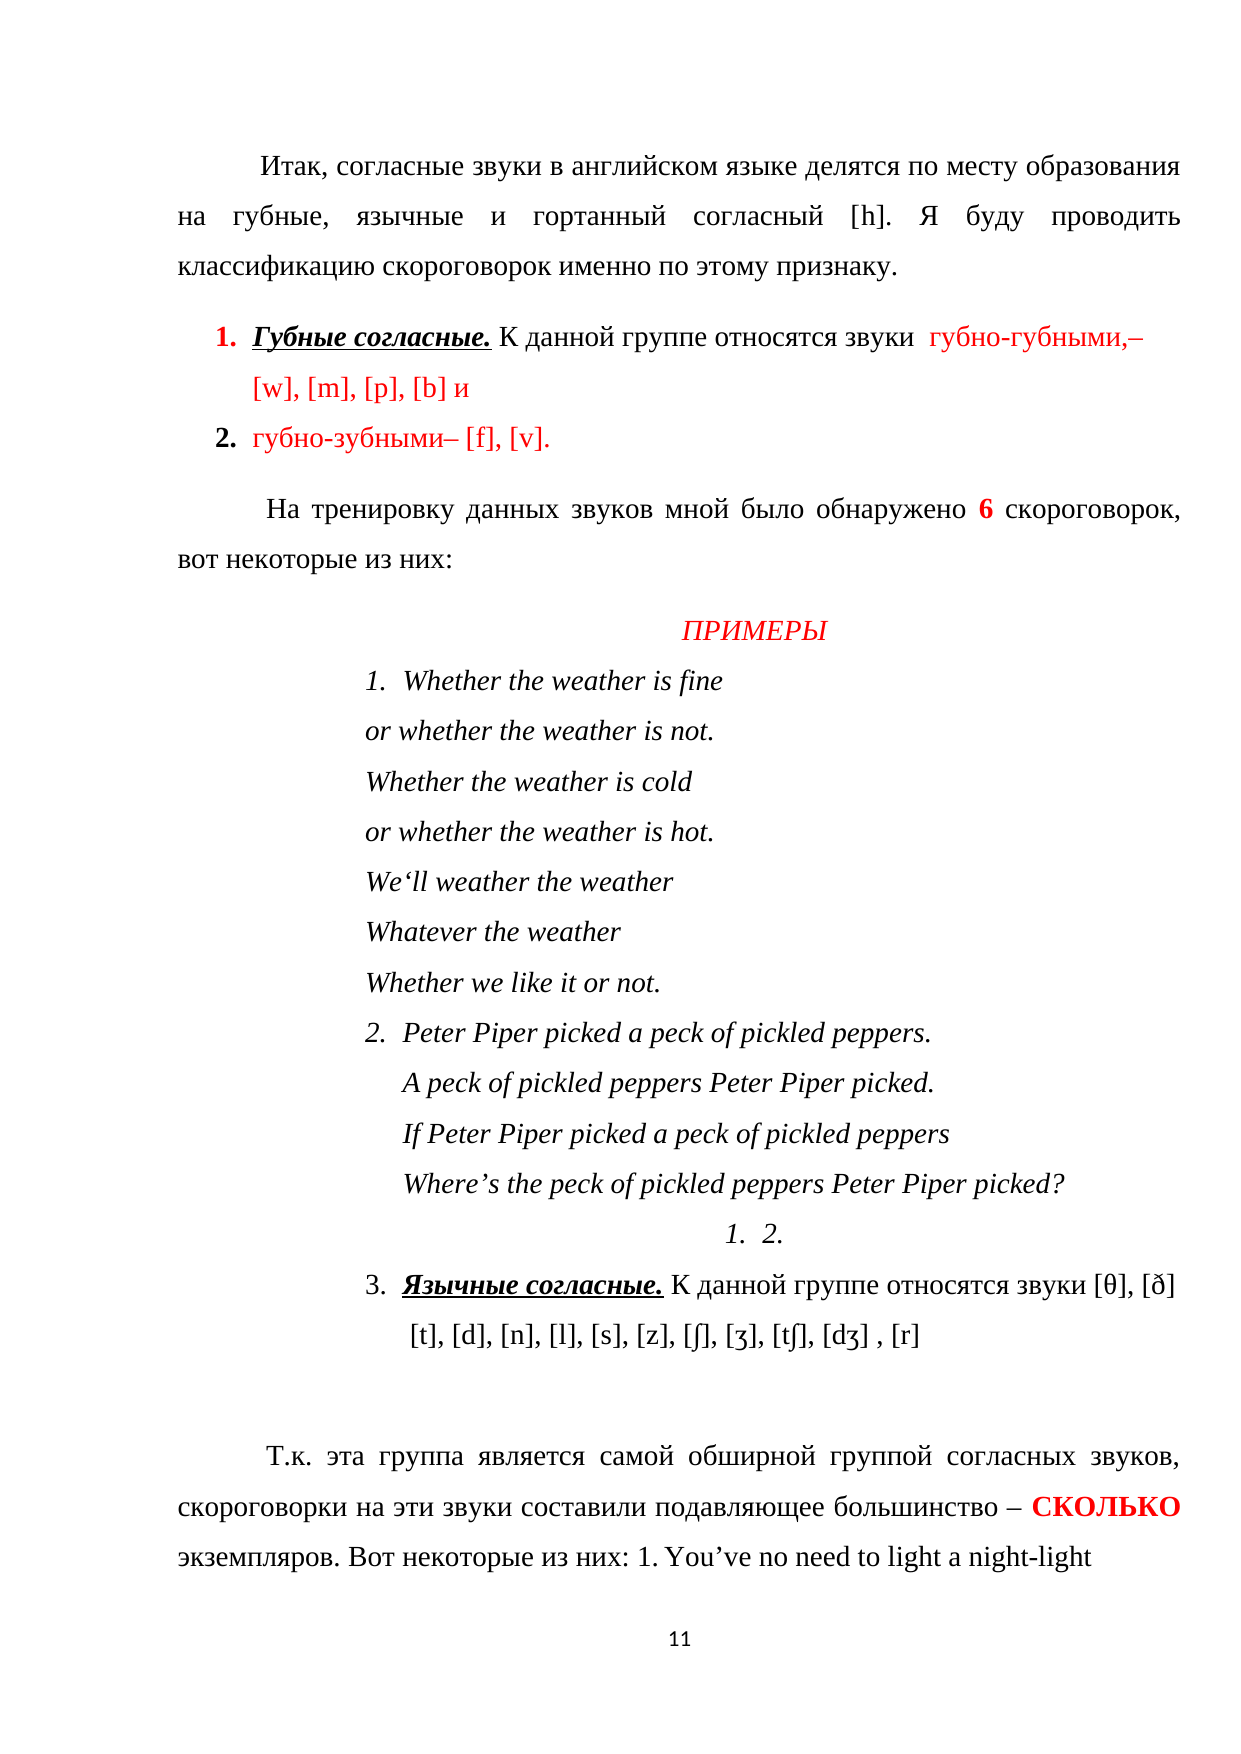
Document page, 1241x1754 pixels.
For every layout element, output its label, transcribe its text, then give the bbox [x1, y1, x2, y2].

list or whether the weather is hot. [365, 814, 1181, 847]
list ПРИМЕРЫ [327, 613, 1181, 646]
list Губные согласные. К данной группе относятся звуки губно-губными,– [w], [m], [p], [b] и [215, 319, 1181, 403]
list We‘ll weather the weather [365, 864, 1181, 898]
list A peck of pickled peppers Peter Piper picked. [402, 1066, 1181, 1099]
list Whatever the weather [365, 914, 1181, 948]
list Whether the weather is cold [365, 764, 1181, 797]
list Whether we like it or not. [365, 965, 1181, 998]
text Итак, согласные звуки в английском языке делятся по месту образования на губные, язычные и гортанный согласный [h]. Я буду проводить классификацию скороговорок именно по этому признаку. [177, 148, 1181, 282]
list [t], [d], [n], [l], [s], [z], [∫], [ʒ], [t∫], [dʒ] , [r] [402, 1317, 1181, 1351]
list Where’s the peck of pickled peppers Peter Piper picked? [402, 1166, 1181, 1200]
list If Peter Piper picked a peck of pickled peppers [402, 1116, 1181, 1149]
text Т.к. эта группа является самой обширной группой согласных звуков, скороговорки на эти звуки составили подавляющее большинство – СКОЛЬКО экземпляров. Вот некоторые из них: 1. You’ve no need to light a night-light [177, 1438, 1181, 1573]
list губно-зубными– [f], [v]. [215, 420, 1181, 454]
list Язычные согласные. К данной группе относятся звуки [θ], [ð] [365, 1267, 1181, 1300]
list Whether the weather is fine [365, 663, 1181, 697]
text На тренировку данных звуков мной было обнаружено 6 скороговорок, вот некоторые из них: [177, 491, 1181, 575]
list or whether the weather is not. [365, 713, 1181, 747]
list 2. [327, 1216, 1181, 1250]
list Peter Piper picked a peck of pickled peppers. [365, 1015, 1181, 1049]
